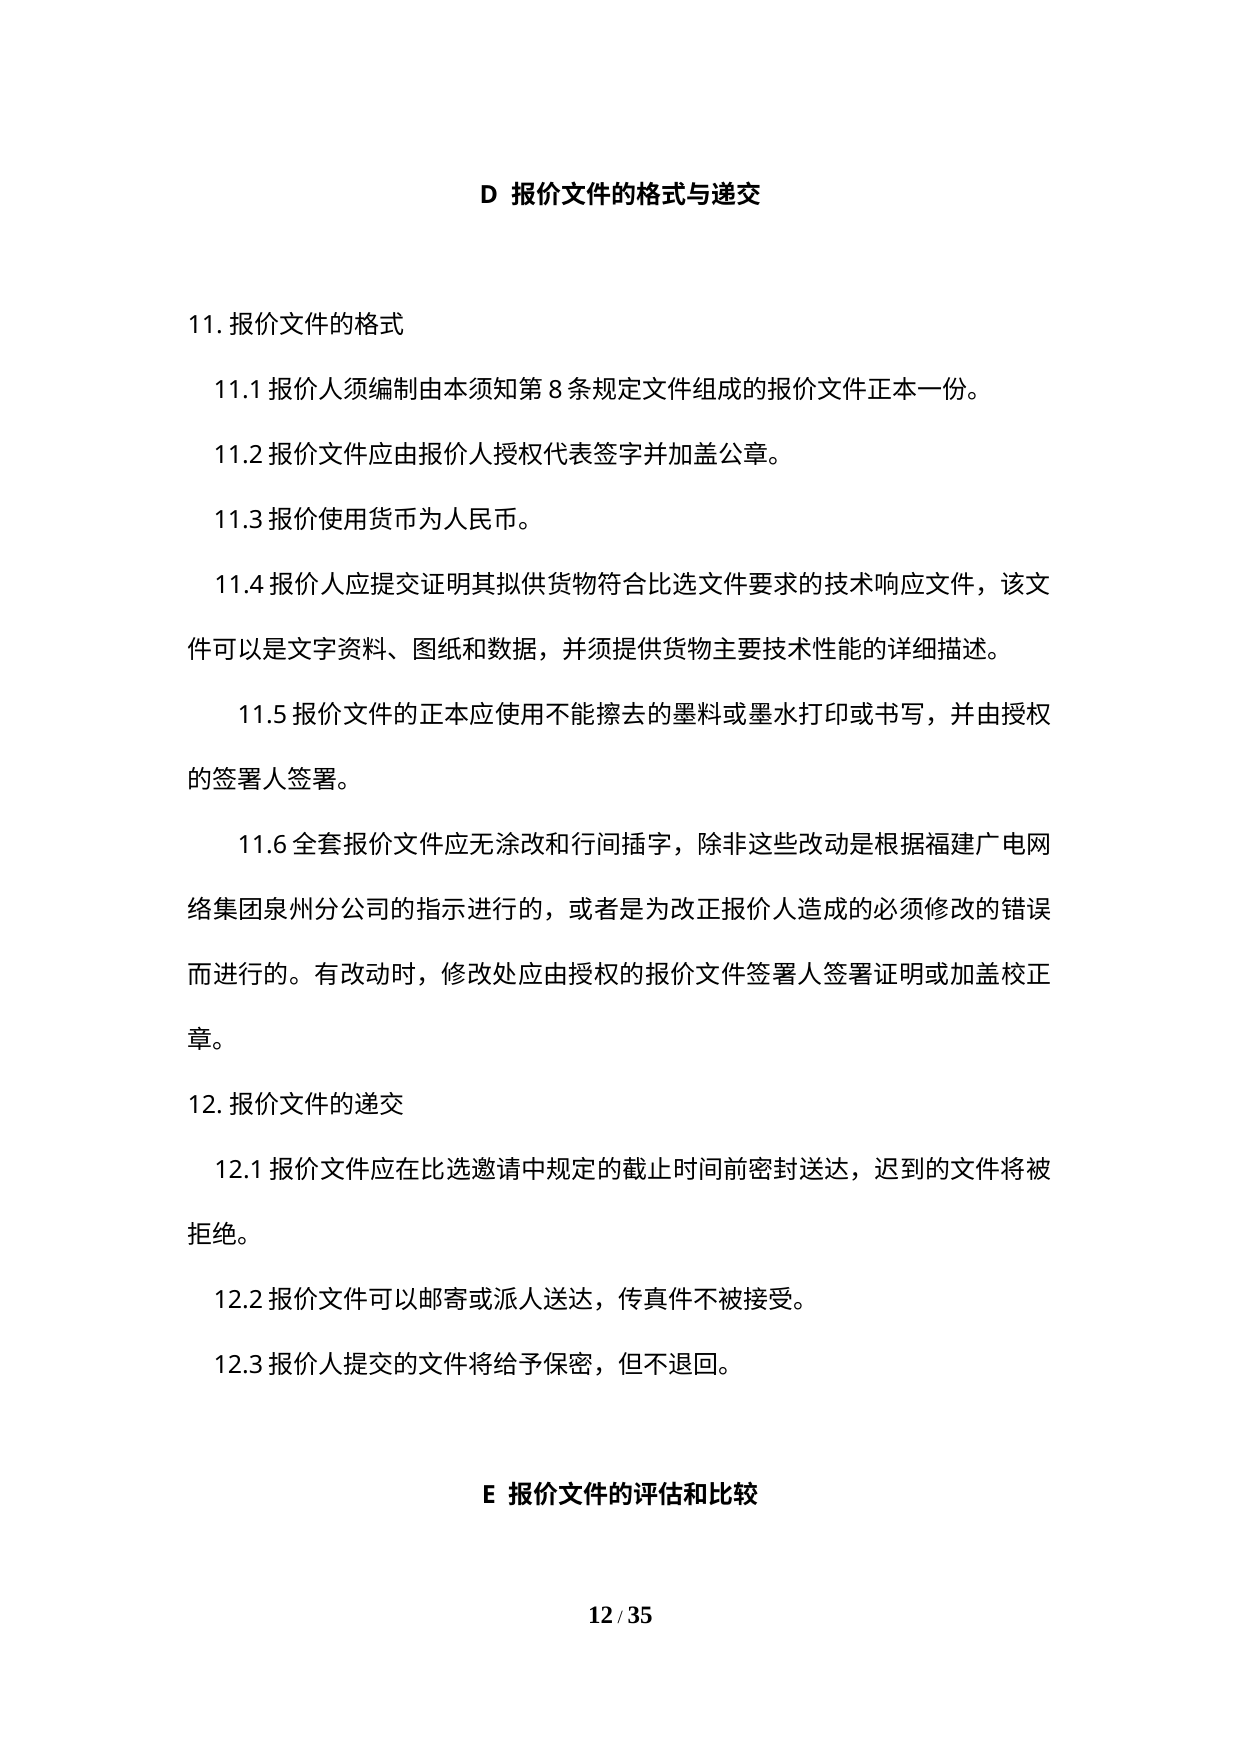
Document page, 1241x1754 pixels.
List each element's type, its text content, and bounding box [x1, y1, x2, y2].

text 11.5报价文件的正本应使用不能擦去的墨料或墨水打印或书写，并由授权的签署人签署。 [187, 680, 1053, 810]
text 11.3报价使用货币为人民币。 [187, 485, 1053, 550]
text 12.3报价人提交的文件将给予保密，但不退回。 [187, 1330, 1053, 1395]
text D 报价文件的格式与递交 [187, 160, 1053, 225]
text 11.6全套报价文件应无涂改和行间插字，除非这些改动是根据福建广电网络集团泉州分公司的指示进行的，或者是为改正报价人造成的必须修改的错误而进行的。有改动时，修改处应由授权的报价文件签署人签署证明或加盖校正章。 [187, 810, 1053, 1070]
text E 报价文件的评估和比较 [187, 1460, 1053, 1525]
text 11. 报价文件的格式 [187, 290, 1053, 355]
text 12. 报价文件的递交 [187, 1070, 1053, 1135]
text 11.4报价人应提交证明其拟供货物符合比选文件要求的技术响应文件，该文件可以是文字资料、图纸和数据，并须提供货物主要技术性能的详细描述。 [187, 550, 1053, 680]
text 12.2报价文件可以邮寄或派人送达，传真件不被接受。 [187, 1265, 1053, 1330]
text 12.1报价文件应在比选邀请中规定的截止时间前密封送达，迟到的文件将被拒绝。 [187, 1135, 1053, 1265]
text 11.2报价文件应由报价人授权代表签字并加盖公章。 [187, 420, 1053, 485]
text 11.1报价人须编制由本须知第8条规定文件组成的报价文件正本一份。 [187, 355, 1053, 420]
